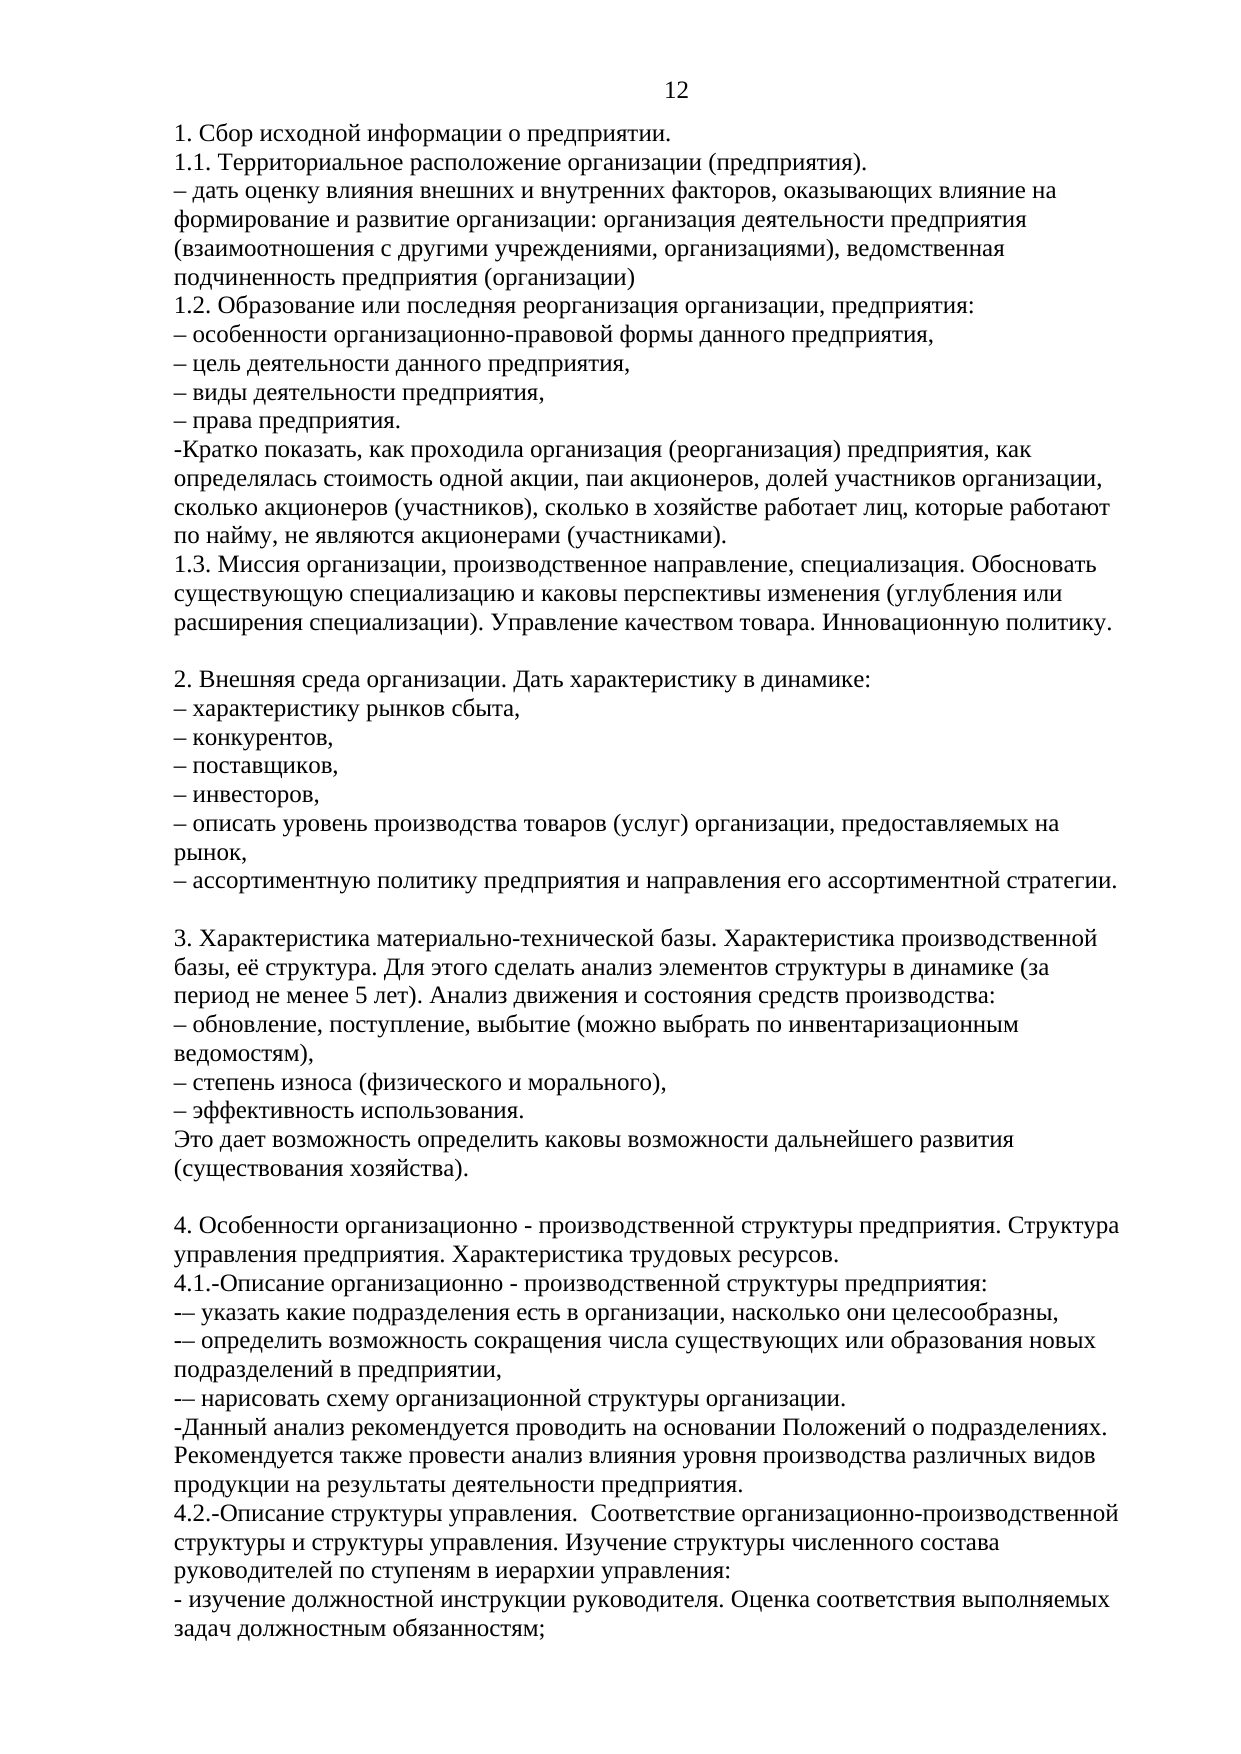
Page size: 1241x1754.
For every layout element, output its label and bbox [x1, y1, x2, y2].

table_header [163, 118, 1137, 1642]
